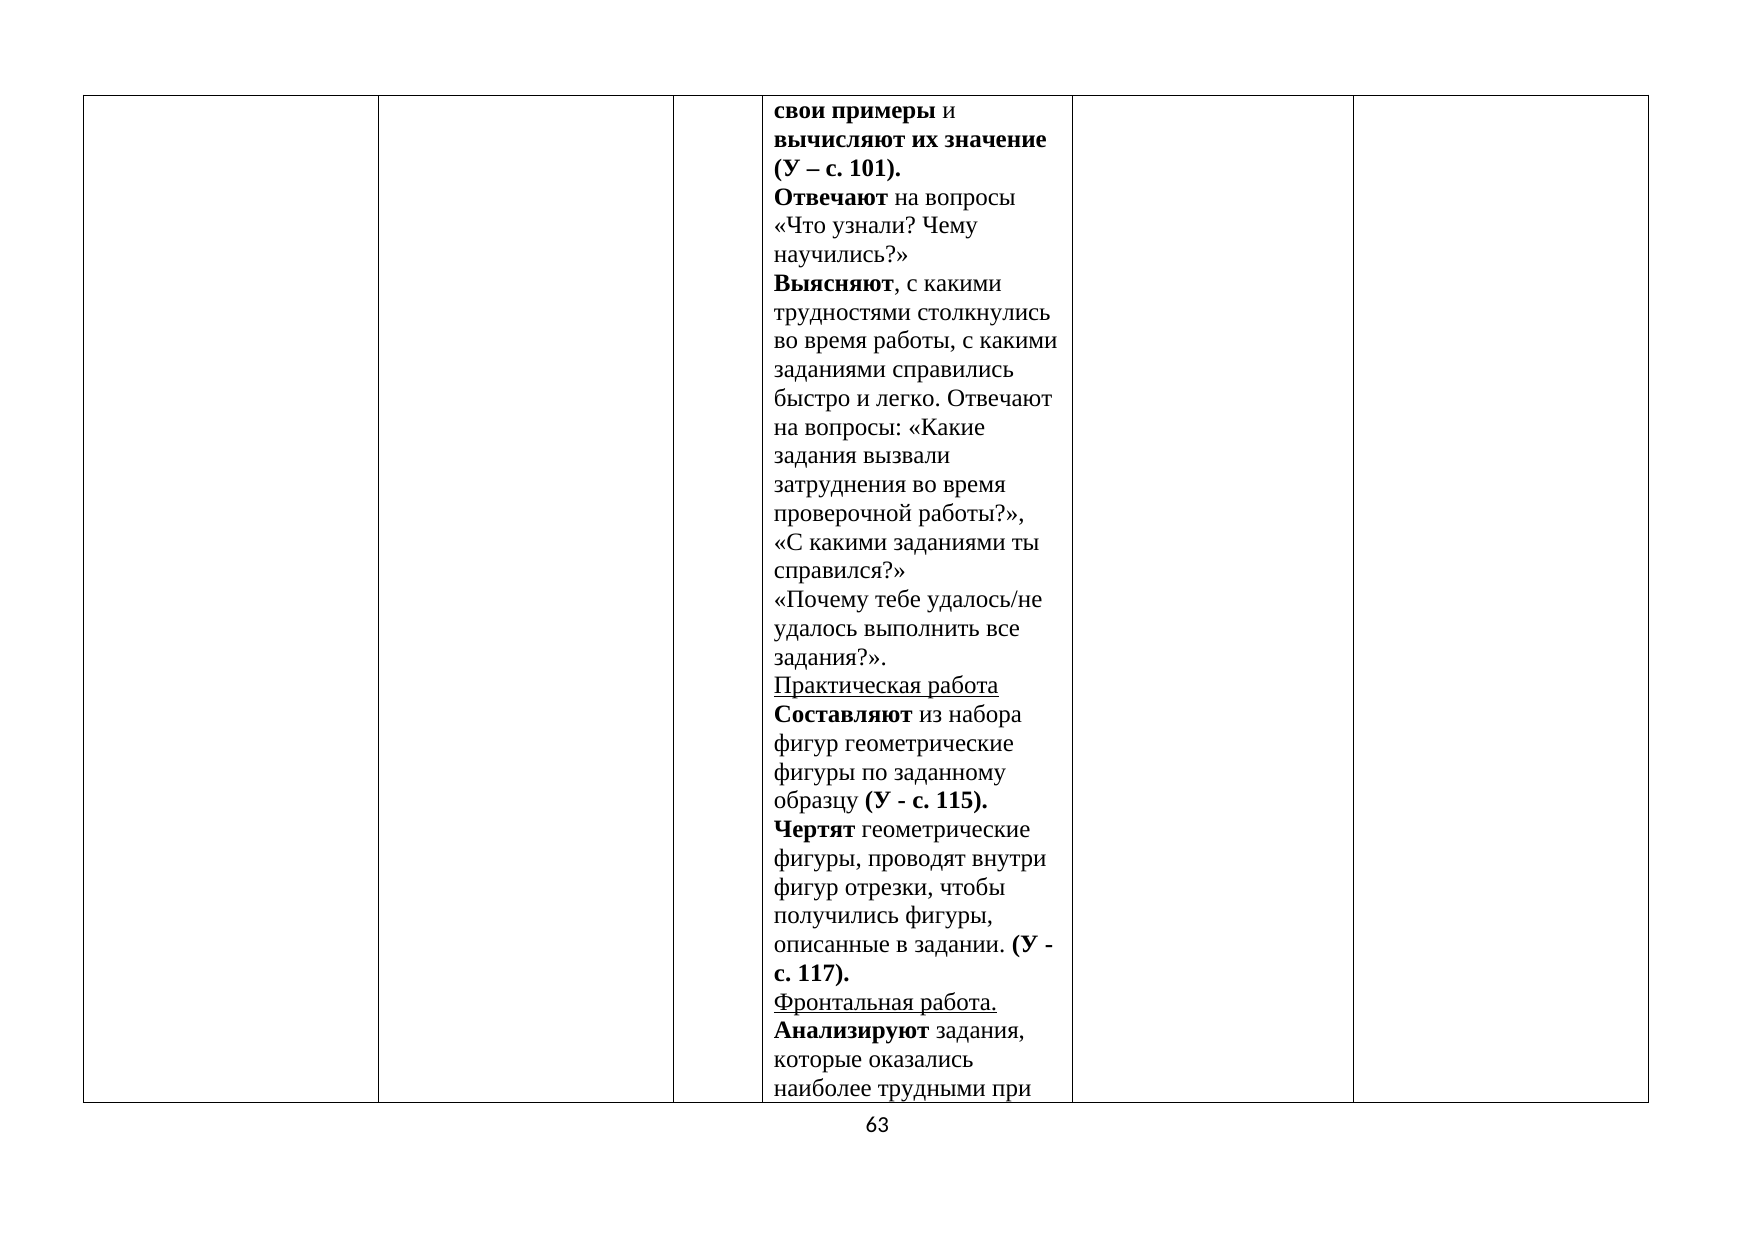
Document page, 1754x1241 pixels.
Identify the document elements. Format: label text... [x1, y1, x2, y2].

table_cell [84, 96, 378, 1102]
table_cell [1073, 96, 1353, 1102]
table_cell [379, 96, 673, 1102]
table_cell 2 [674, 96, 762, 1102]
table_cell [763, 96, 1072, 1102]
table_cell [1354, 96, 1648, 1102]
